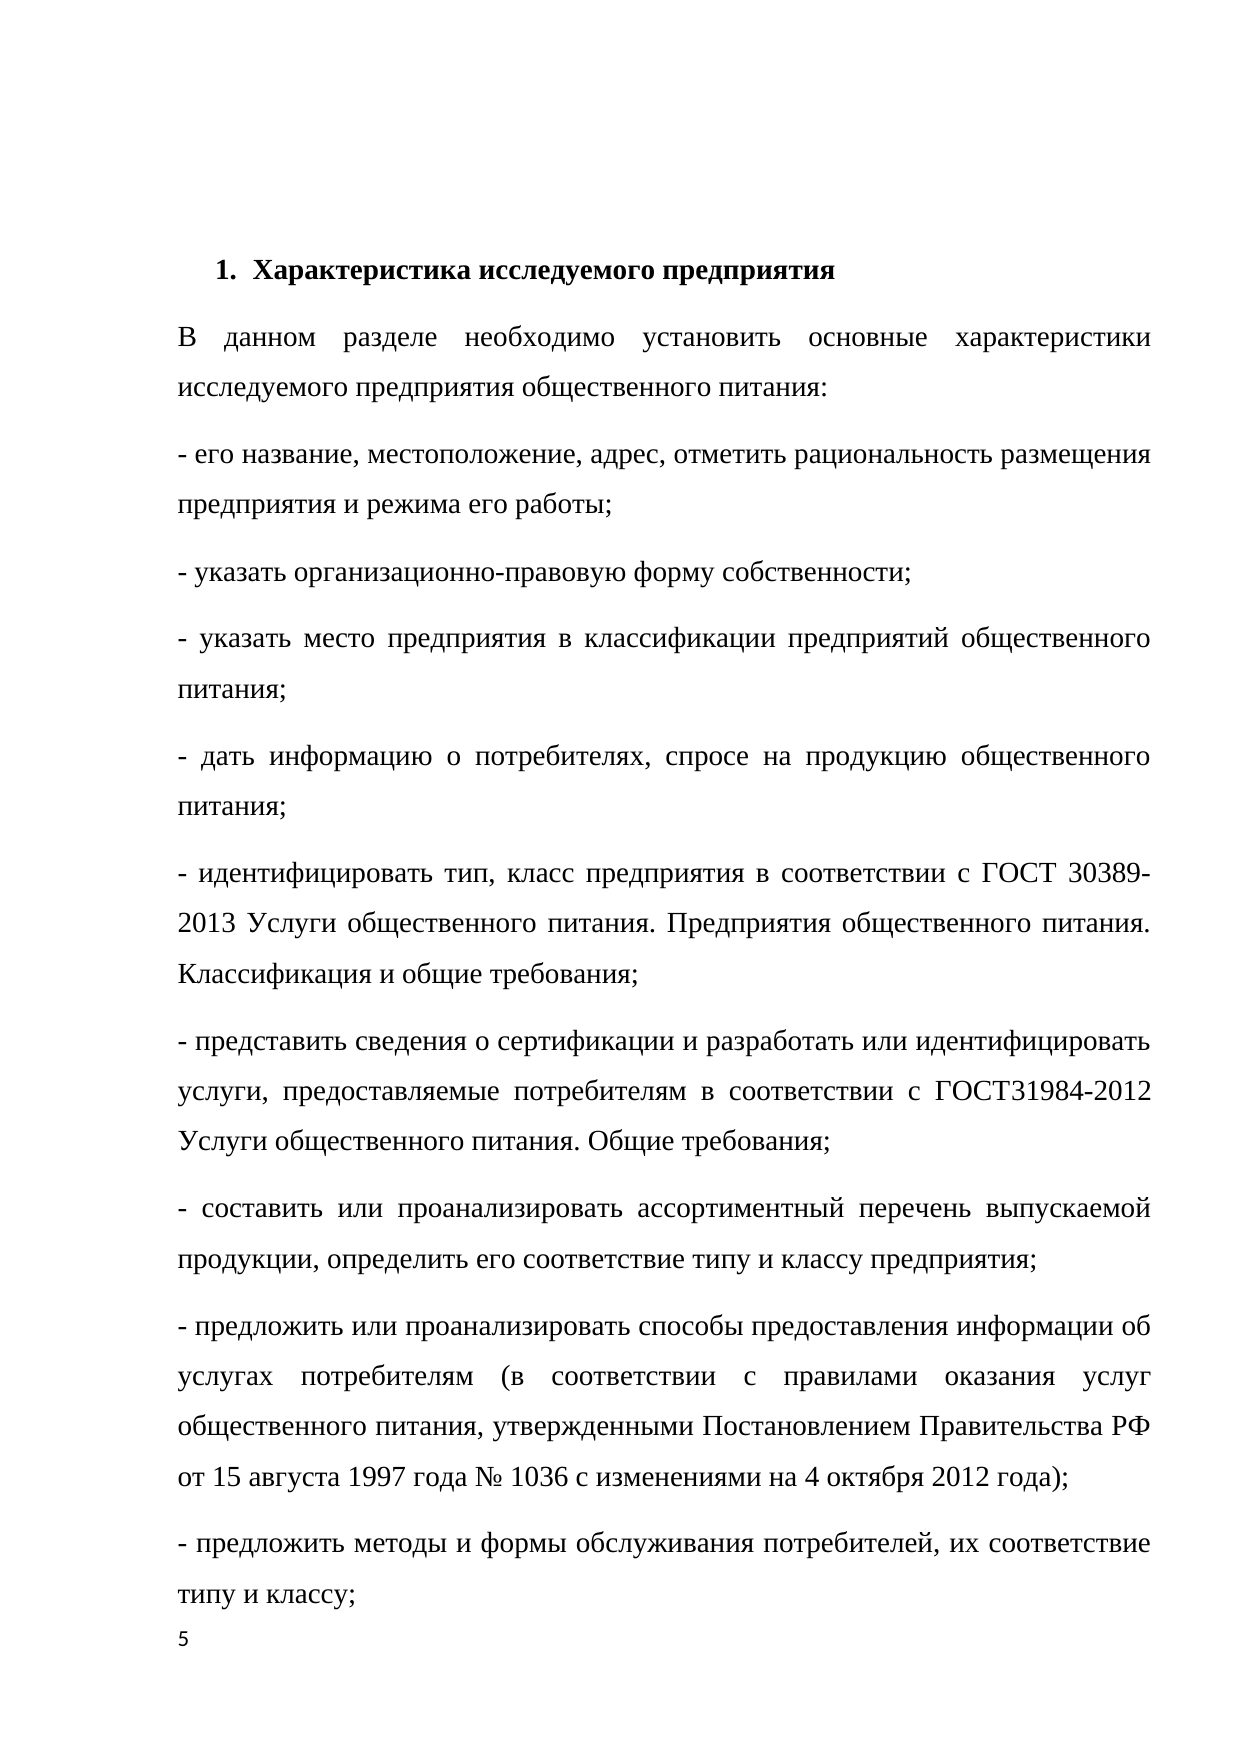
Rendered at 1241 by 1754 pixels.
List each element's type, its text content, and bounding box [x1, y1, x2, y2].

text - предложить или проанализировать способы предоставления информации об услугах потребителям (в соответствии с правилами оказания услуг общественного питания, утвержденными Постановлением Правительства РФ от 15 августа 1997 года № 1036 с изменениями на 4 октября 2012 года); [177, 1308, 1152, 1492]
text - его название, местоположение, адрес, отметить рациональность размещения предприятия и режима его работы; [177, 436, 1152, 520]
text - указать организационно-правовую форму собственности; [177, 554, 1152, 587]
text - идентифицировать тип, класс предприятия в соответствии с ГОСТ 30389-2013 Услуги общественного питания. Предприятия общественного питания. Классификация и общие требования; [177, 855, 1152, 989]
text В данном разделе необходимо установить основные характеристики исследуемого предприятия общественного питания: [177, 319, 1152, 403]
text - предложить методы и формы обслуживания потребителей, их соответствие типу и классу; [177, 1526, 1152, 1609]
text - указать место предприятия в классификации предприятий общественного питания; [177, 621, 1152, 704]
text - дать информацию о потребителях, спросе на продукцию общественного питания; [177, 738, 1152, 822]
text - представить сведения о сертификации и разработать или идентифицировать услуги, предоставляемые потребителям в соответствии с ГОСТ31984-2012 Услуги общественного питания. Общие требования; [177, 1023, 1152, 1157]
list Характеристика исследуемого предприятия [215, 252, 1152, 286]
text - составить или проанализировать ассортиментный перечень выпускаемой продукции, определить его соответствие типу и классу предприятия; [177, 1190, 1152, 1274]
